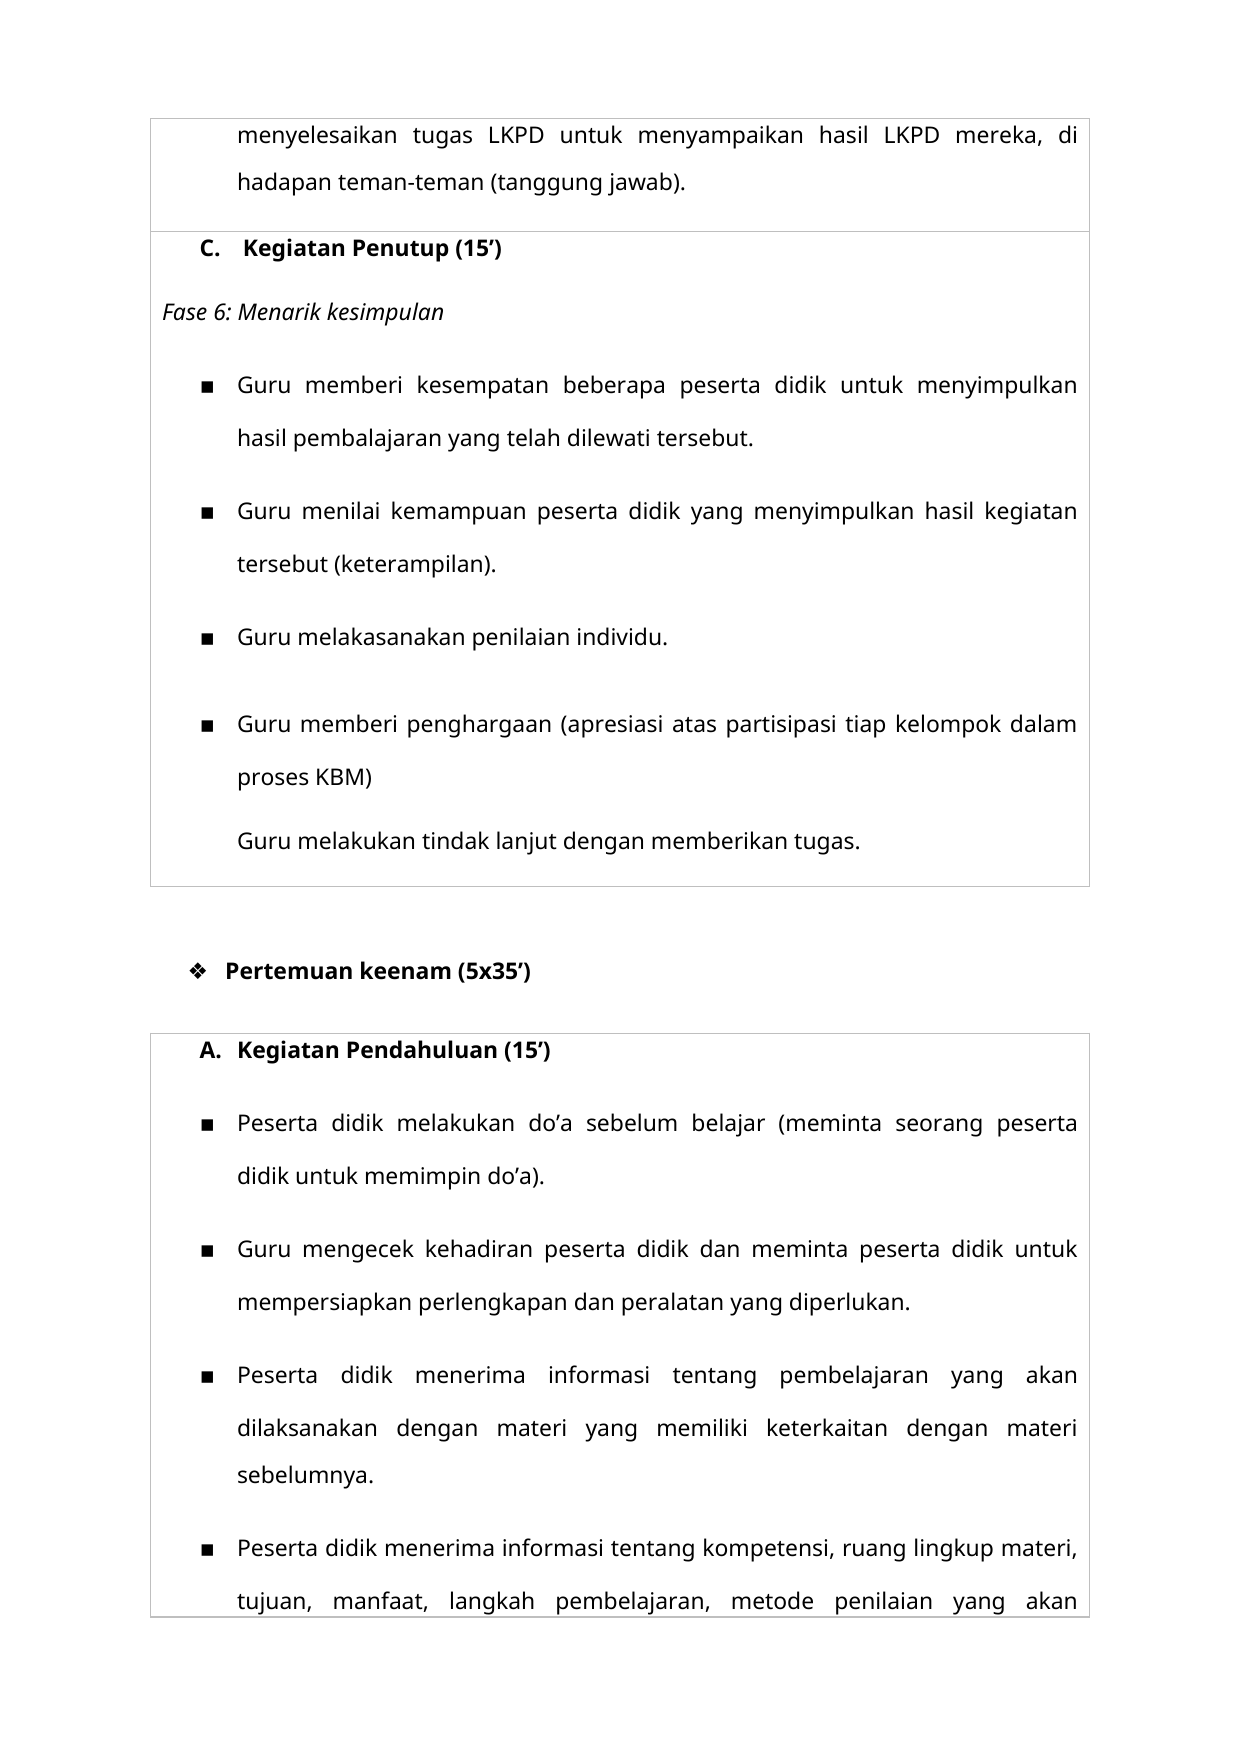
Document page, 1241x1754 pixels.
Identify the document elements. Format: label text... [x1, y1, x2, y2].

table_cell Kegiatan Penutup (15’) Fase 6: Menarik kesimpulan Guru memberi kesempatan beberapa peserta didik untuk menyimpulkan hasil pembalajaran yang telah dilewati tersebut. Guru menilai kemampuan peserta didik yang menyimpulkan hasil kegiatan tersebut (keterampilan). Guru melakasanakan penilaian individu. Guru memberi penghargaan (apresiasi atas partisipasi tiap kelompok dalam proses KBM) Guru melakukan tindak lanjut dengan memberikan tugas. [151, 232, 1089, 886]
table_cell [151, 119, 1089, 231]
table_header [151, 1034, 1089, 1616]
list Pertemuan keenam (5x35’) [187, 946, 1090, 993]
